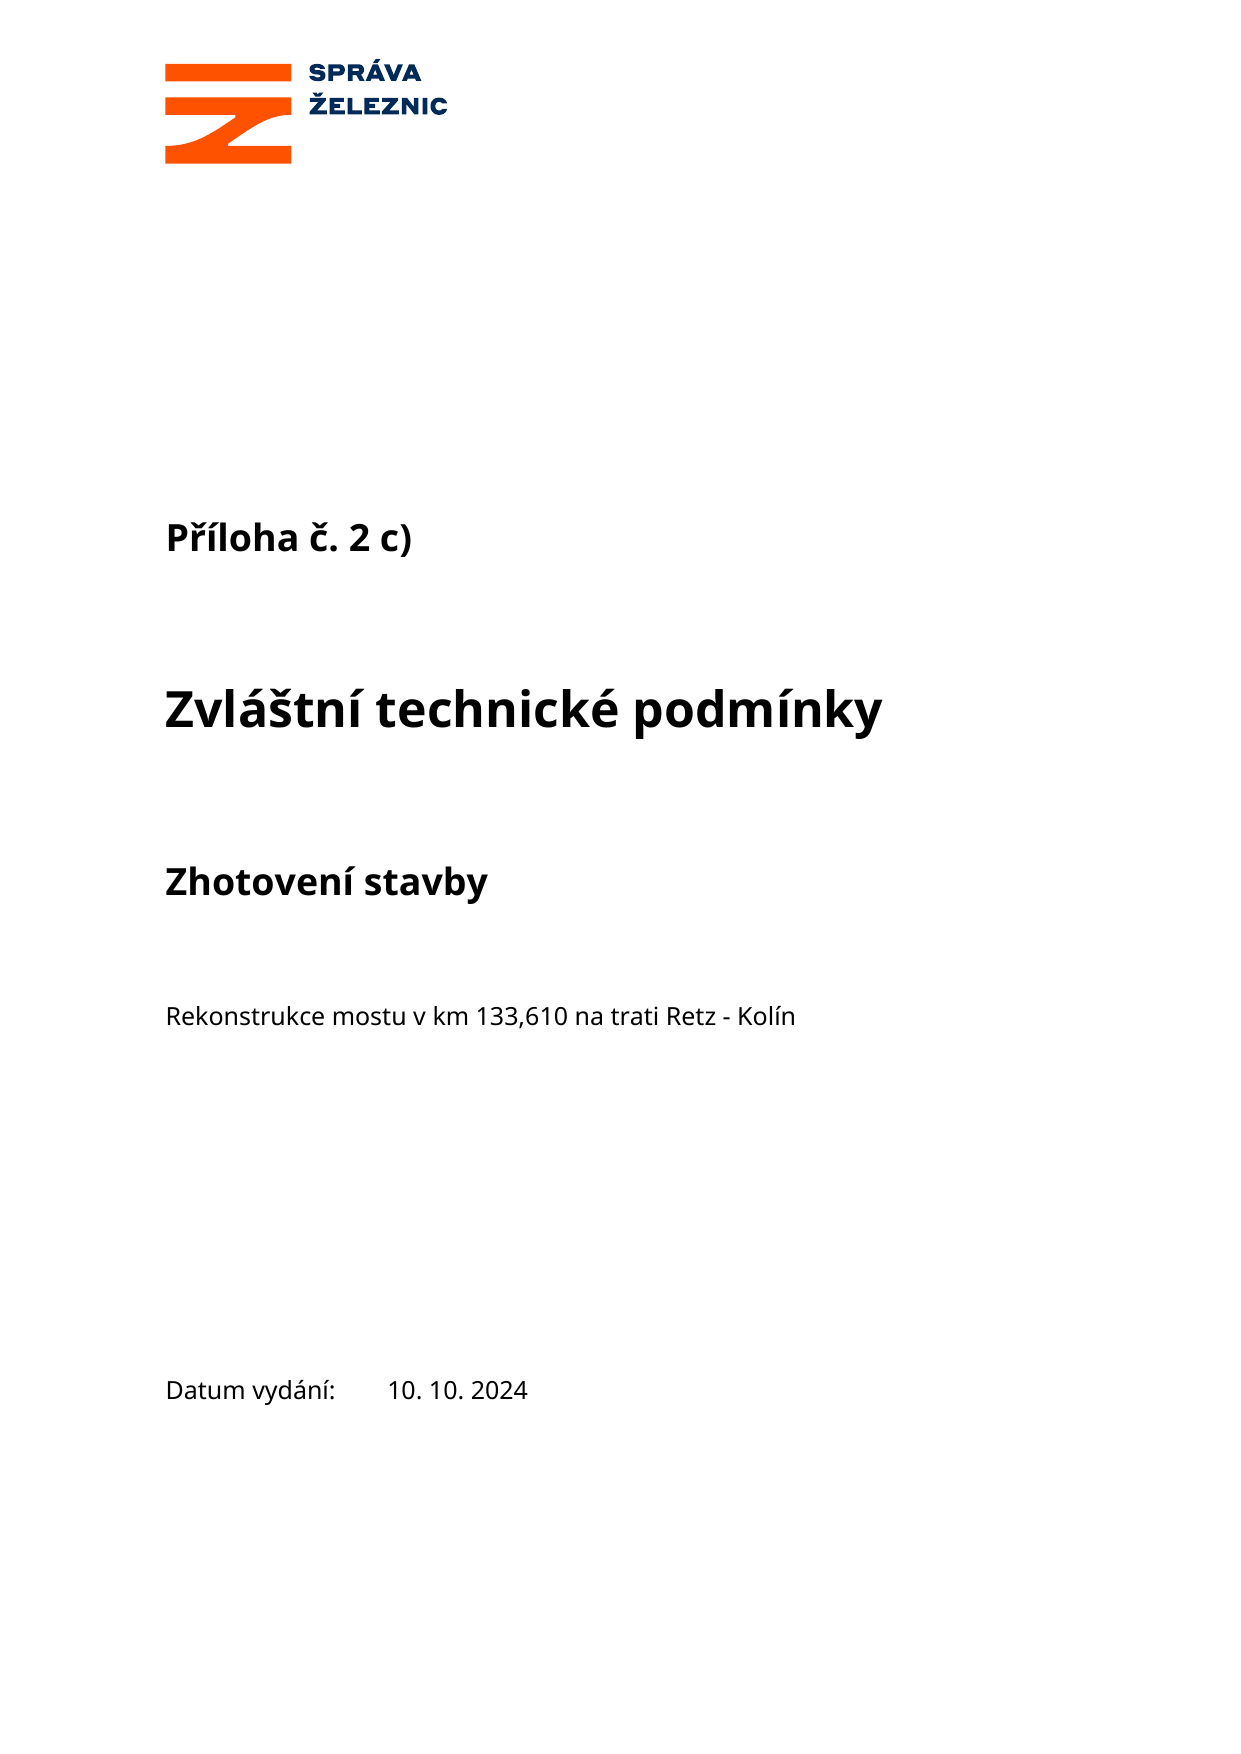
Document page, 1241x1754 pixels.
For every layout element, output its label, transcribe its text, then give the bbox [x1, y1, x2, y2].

text Příloha č. 2 c) [165, 512, 1075, 563]
text Zhotovení stavby [165, 855, 1075, 906]
text Datum vydání: 10. 10. 2024 [165, 1373, 1075, 1407]
text Zvláštní technické podmínky [165, 674, 1075, 742]
